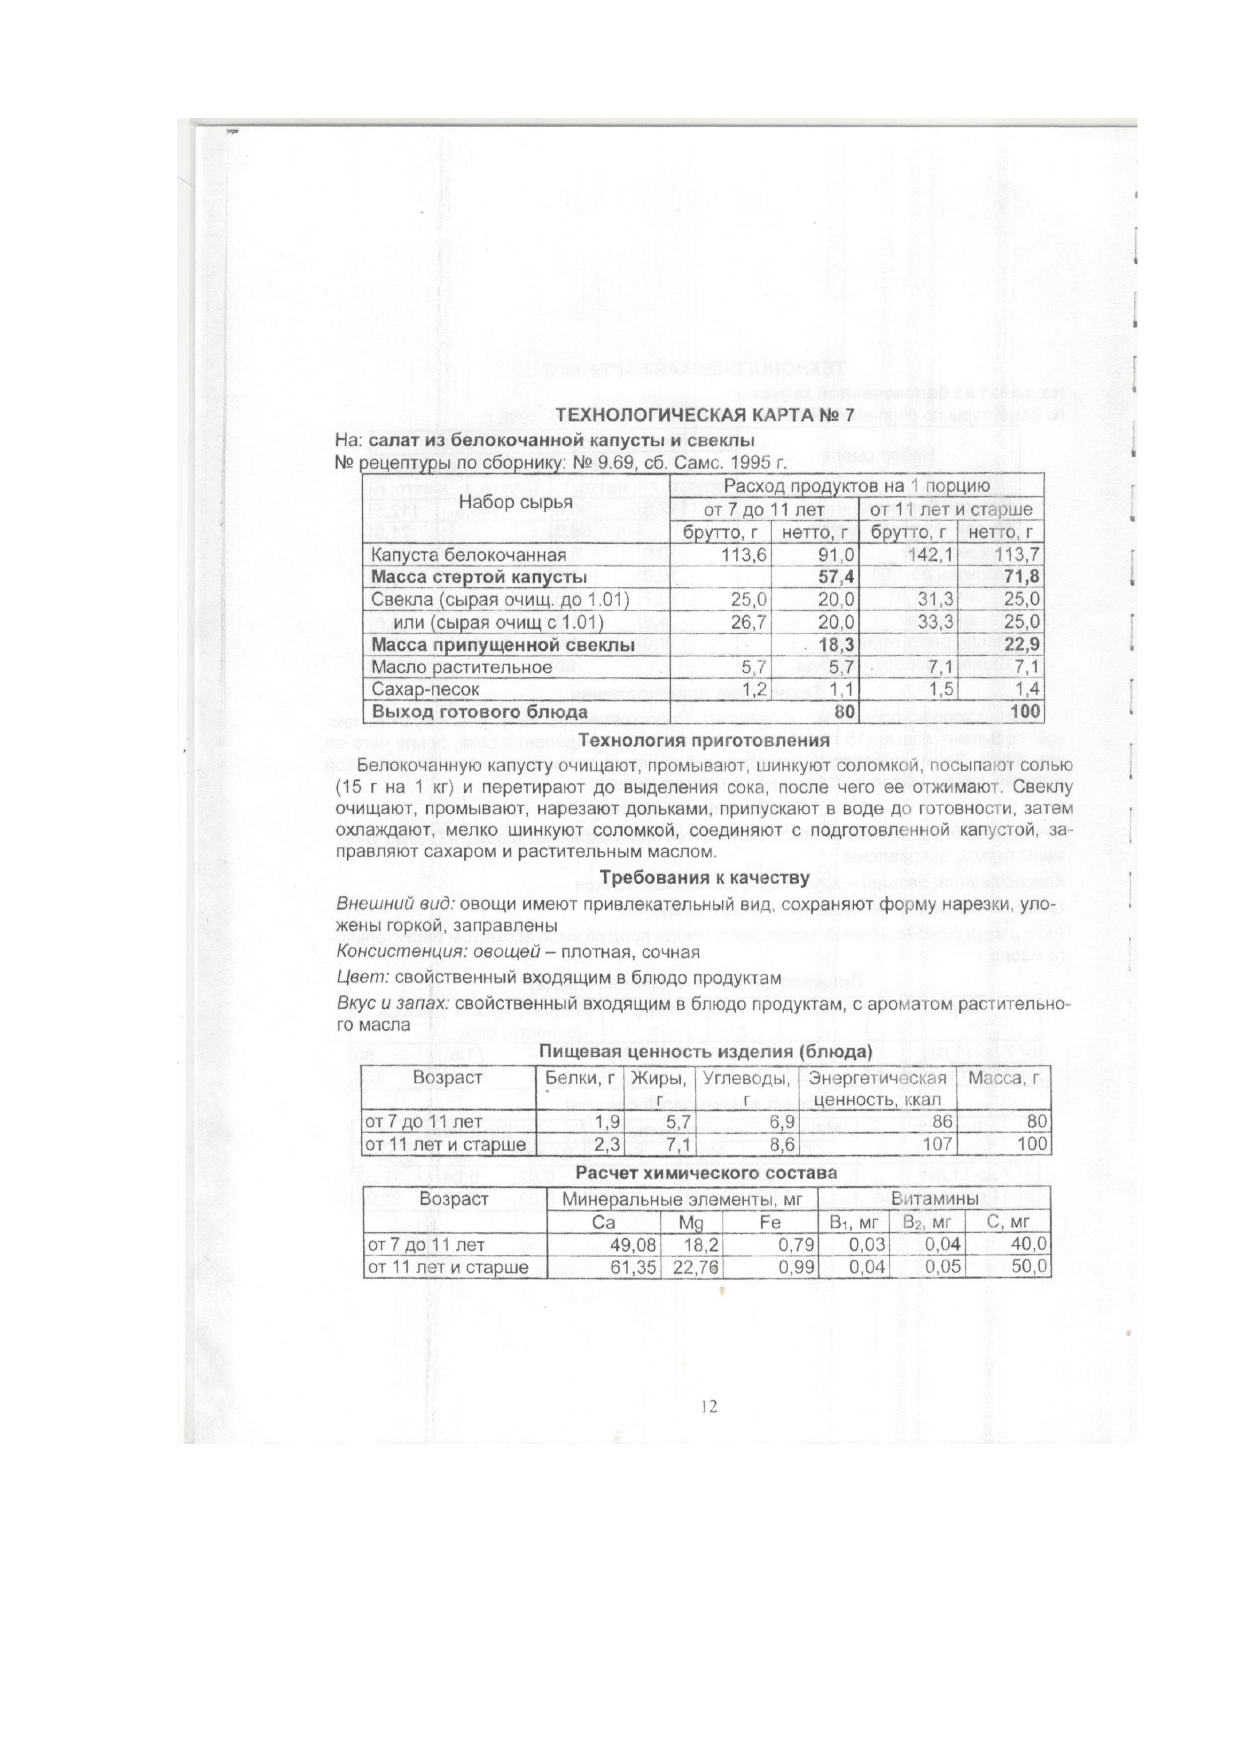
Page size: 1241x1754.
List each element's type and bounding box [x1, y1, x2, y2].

picture [177, 118, 1152, 1458]
